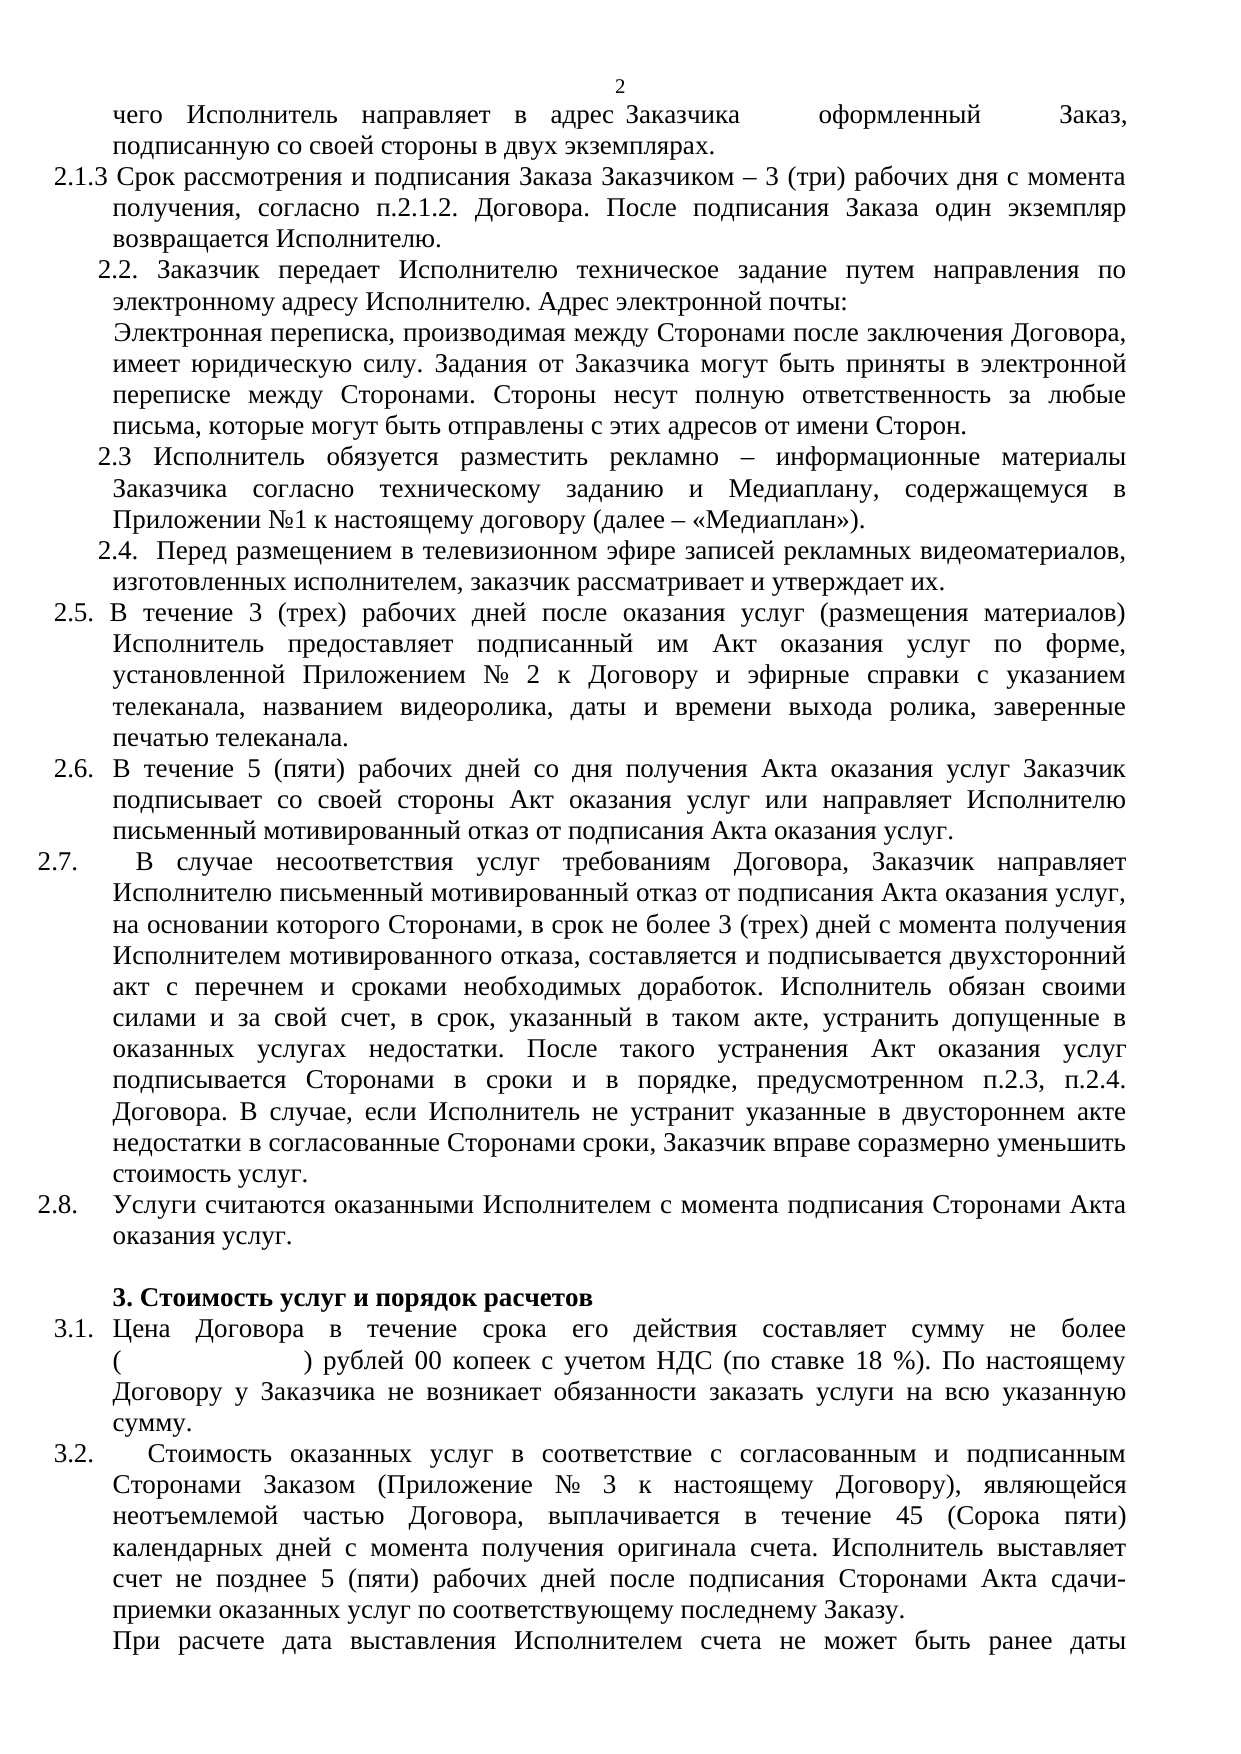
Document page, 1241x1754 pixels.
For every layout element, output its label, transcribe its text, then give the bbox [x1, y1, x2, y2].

text 2.3 Исполнитель обязуется разместить рекламно – информационные материалы Заказчика согласно техническому заданию и Медиаплану, содержащемуся в Приложении №1 к настоящему договору (далее – «Медиаплан»). [98, 441, 1128, 534]
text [112, 1624, 1128, 1655]
text 3. Стоимость услуг и порядок расчетов [112, 1281, 1133, 1313]
text 3.1. Цена Договора в течение срока его действия составляет сумму не более ( ) рублей 00 копеек с учетом НДС (по ставке 18 %). По настоящему Договору у Заказчика не возникает обязанности заказать услуги на всю указанную сумму. [53, 1313, 1128, 1437]
text 2.1.3 Срок рассмотрения и подписания Заказа Заказчиком – 3 (три) рабочих дня с момента получения, согласно п.2.1.2. Договора. После подписания Заказа один экземпляр возвращается Исполнителю. [53, 160, 1128, 254]
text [53, 98, 1128, 160]
text 2.6. В течение 5 (пяти) рабочих дней со дня получения Акта оказания услуг Заказчик подписывает со своей стороны Акт оказания услуг или направляет Исполнителю письменный мотивированный отказ от подписания Акта оказания услуг. [53, 752, 1128, 845]
text 2.4. Перед размещением в телевизионном эфире записей рекламных видеоматериалов, изготовленных исполнителем, заказчик рассматривает и утверждает их. [98, 534, 1128, 596]
text Электронная переписка, производимая между Сторонами после заключения Договора, имеет юридическую силу. Задания от Заказчика могут быть приняты в электронной переписке между Сторонами. Стороны несут полную ответственность за любые письма, которые могут быть отправлены с этих адресов от имени Сторон. [98, 316, 1128, 441]
list Услуги считаются оказанными Исполнителем с момента подписания Сторонами Акта оказания услуг. [37, 1188, 1128, 1250]
list В случае несоответствия услуг требованиям Договора, Заказчик направляет Исполнителю письменный мотивированный отказ от подписания Акта оказания услуг, на основании которого Сторонами, в срок не более 3 (трех) дней с момента получения Исполнителем мотивированного отказа, составляется и подписывается двухсторонний акт с перечнем и сроками необходимых доработок. Исполнитель обязан своими силами и за свой счет, в срок, указанный в таком акте, устранить допущенные в оказанных услугах недостатки. После такого устранения Акт оказания услуг подписывается Сторонами в сроки и в порядке, предусмотренном п.2.3, п.2.4. Договора. В случае, если Исполнитель не устранит указанные в двустороннем акте недостатки в согласованные Сторонами сроки, Заказчик вправе соразмерно уменьшить стоимость услуг. [37, 845, 1128, 1188]
text 3.2. Стоимость оказанных услуг в соответствие с согласованным и подписанным Сторонами Заказом (Приложение № 3 к настоящему Договору), являющейся неотъемлемой частью Договора, выплачивается в течение 45 (Сорока пяти) календарных дней с момента получения оригинала счета. Исполнитель выставляет счет не позднее 5 (пяти) рабочих дней после подписания Сторонами Акта сдачи-приемки оказанных услуг по соответствующему последнему Заказу. [53, 1437, 1128, 1624]
text 2.2. Заказчик передает Исполнителю техническое задание путем направления по электронному адресу Исполнителю. Адрес электронной почты: [98, 254, 1128, 316]
text 2.5. В течение 3 (трех) рабочих дней после оказания услуг (размещения материалов) Исполнитель предоставляет подписанный им Акт оказания услуг по форме, установленной Приложением № 2 к Договору и эфирные справки с указанием телеканала, названием видеоролика, даты и времени выхода ролика, заверенные печатью телеканала. [53, 596, 1128, 752]
